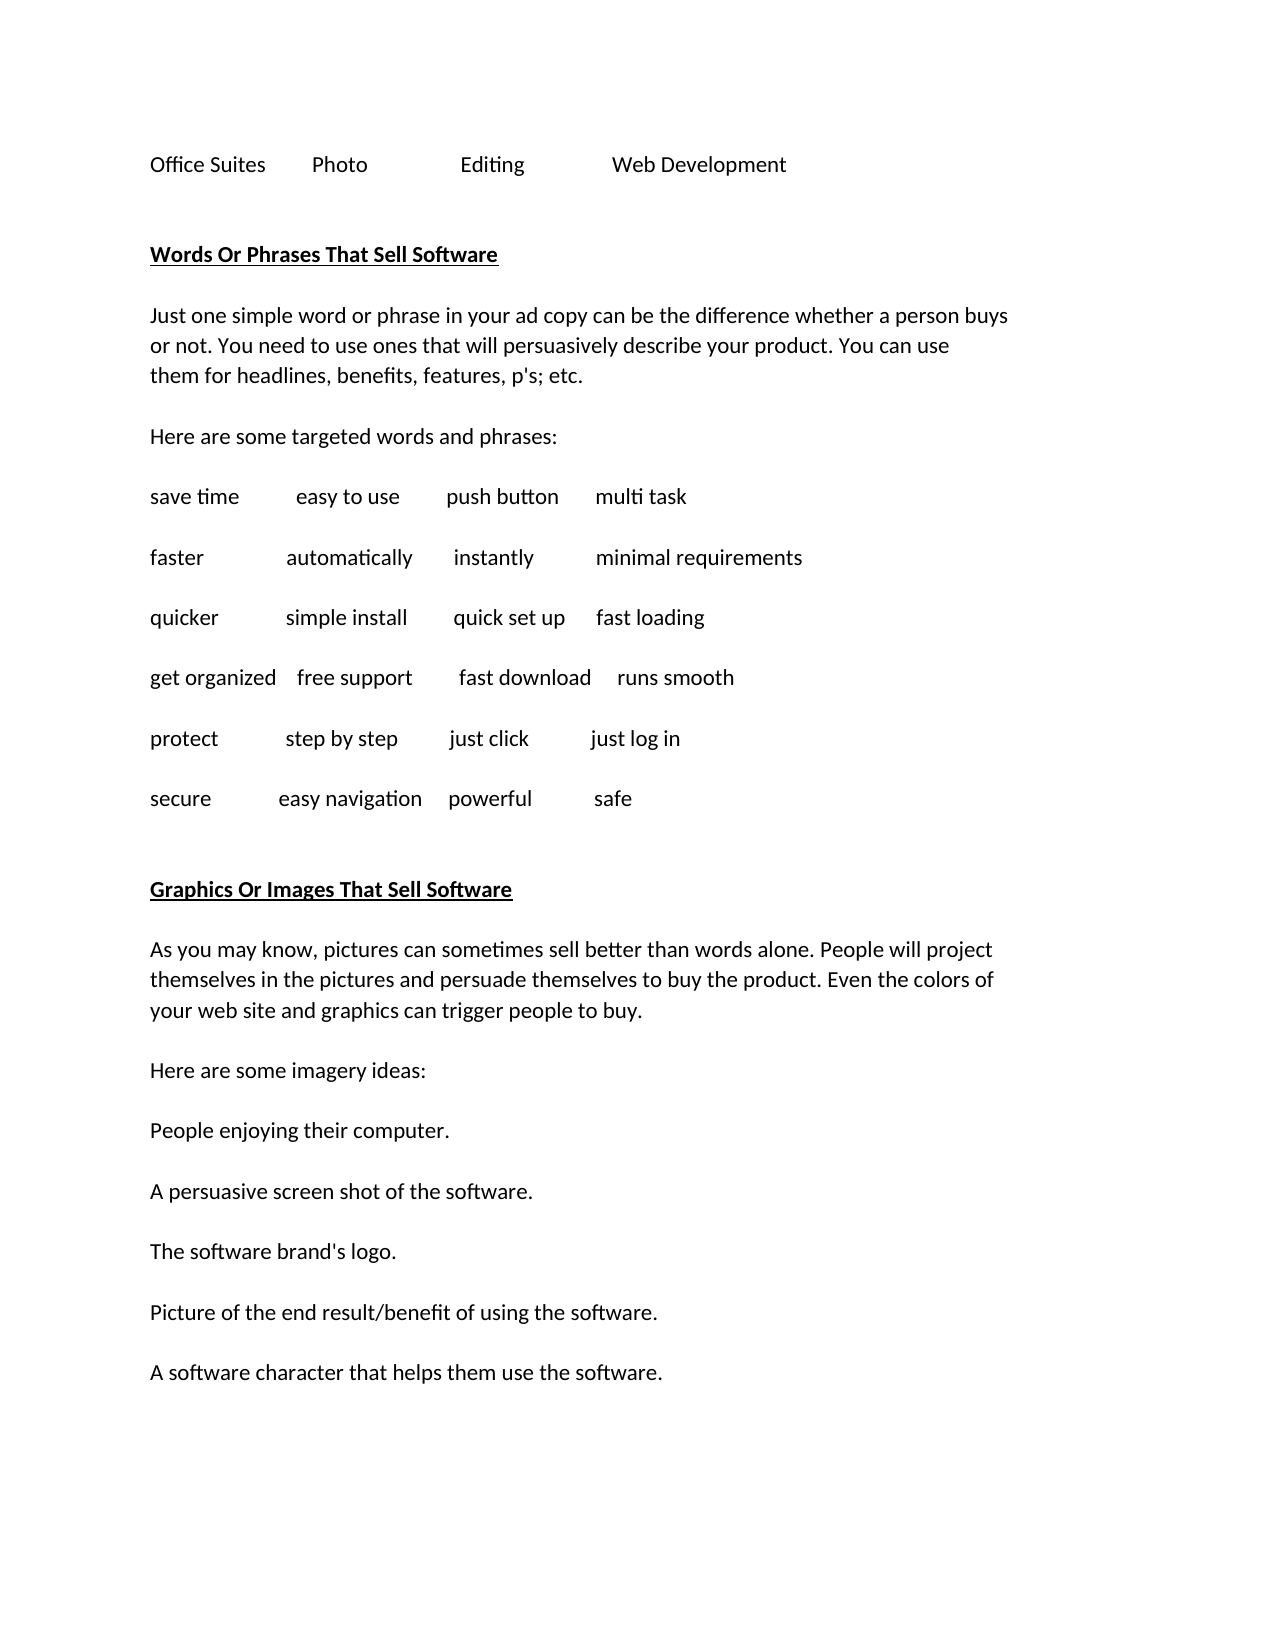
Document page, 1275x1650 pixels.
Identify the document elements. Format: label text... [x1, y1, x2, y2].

text Here are some imagery ideas: [150, 1056, 1125, 1084]
text faster automatically instantly minimal requirements [150, 543, 1125, 571]
text themselves in the pictures and persuade themselves to buy the product. Even the colors of [150, 966, 1125, 994]
text get organized free support fast download runs smooth [150, 663, 1125, 692]
text Here are some targeted words and phrases: [150, 422, 1125, 450]
text Just one simple word or phrase in your ad copy can be the difference whether a person buys [150, 301, 1125, 329]
text As you may know, pictures can sometimes sell better than words alone. People will project [150, 935, 1125, 963]
text A software character that helps them use the software. [150, 1358, 1125, 1386]
text protect step by step just click just log in [150, 724, 1125, 752]
text A persuasive screen shot of the software. [150, 1177, 1125, 1205]
text secure easy navigation powerful safe [150, 784, 1125, 812]
text save time easy to use push button multi task [150, 482, 1125, 510]
text Picture of the end result/benefit of using the software. [150, 1298, 1125, 1326]
text People enjoying their computer. [150, 1117, 1125, 1145]
text quicker simple install quick set up fast loading [150, 603, 1125, 631]
text Graphics Or Images That Sell Software [150, 875, 1125, 903]
text The software brand's logo. [150, 1237, 1125, 1266]
text your web site and graphics can trigger people to buy. [150, 996, 1125, 1024]
text or not. You need to use ones that will persuasively describe your product. You can use [150, 331, 1125, 359]
text them for headlines, benefits, features, p's; etc. [150, 361, 1125, 389]
text Office Suites Photo Editing Web Development [150, 150, 1125, 178]
text Words Or Phrases That Sell Software [150, 241, 1125, 269]
